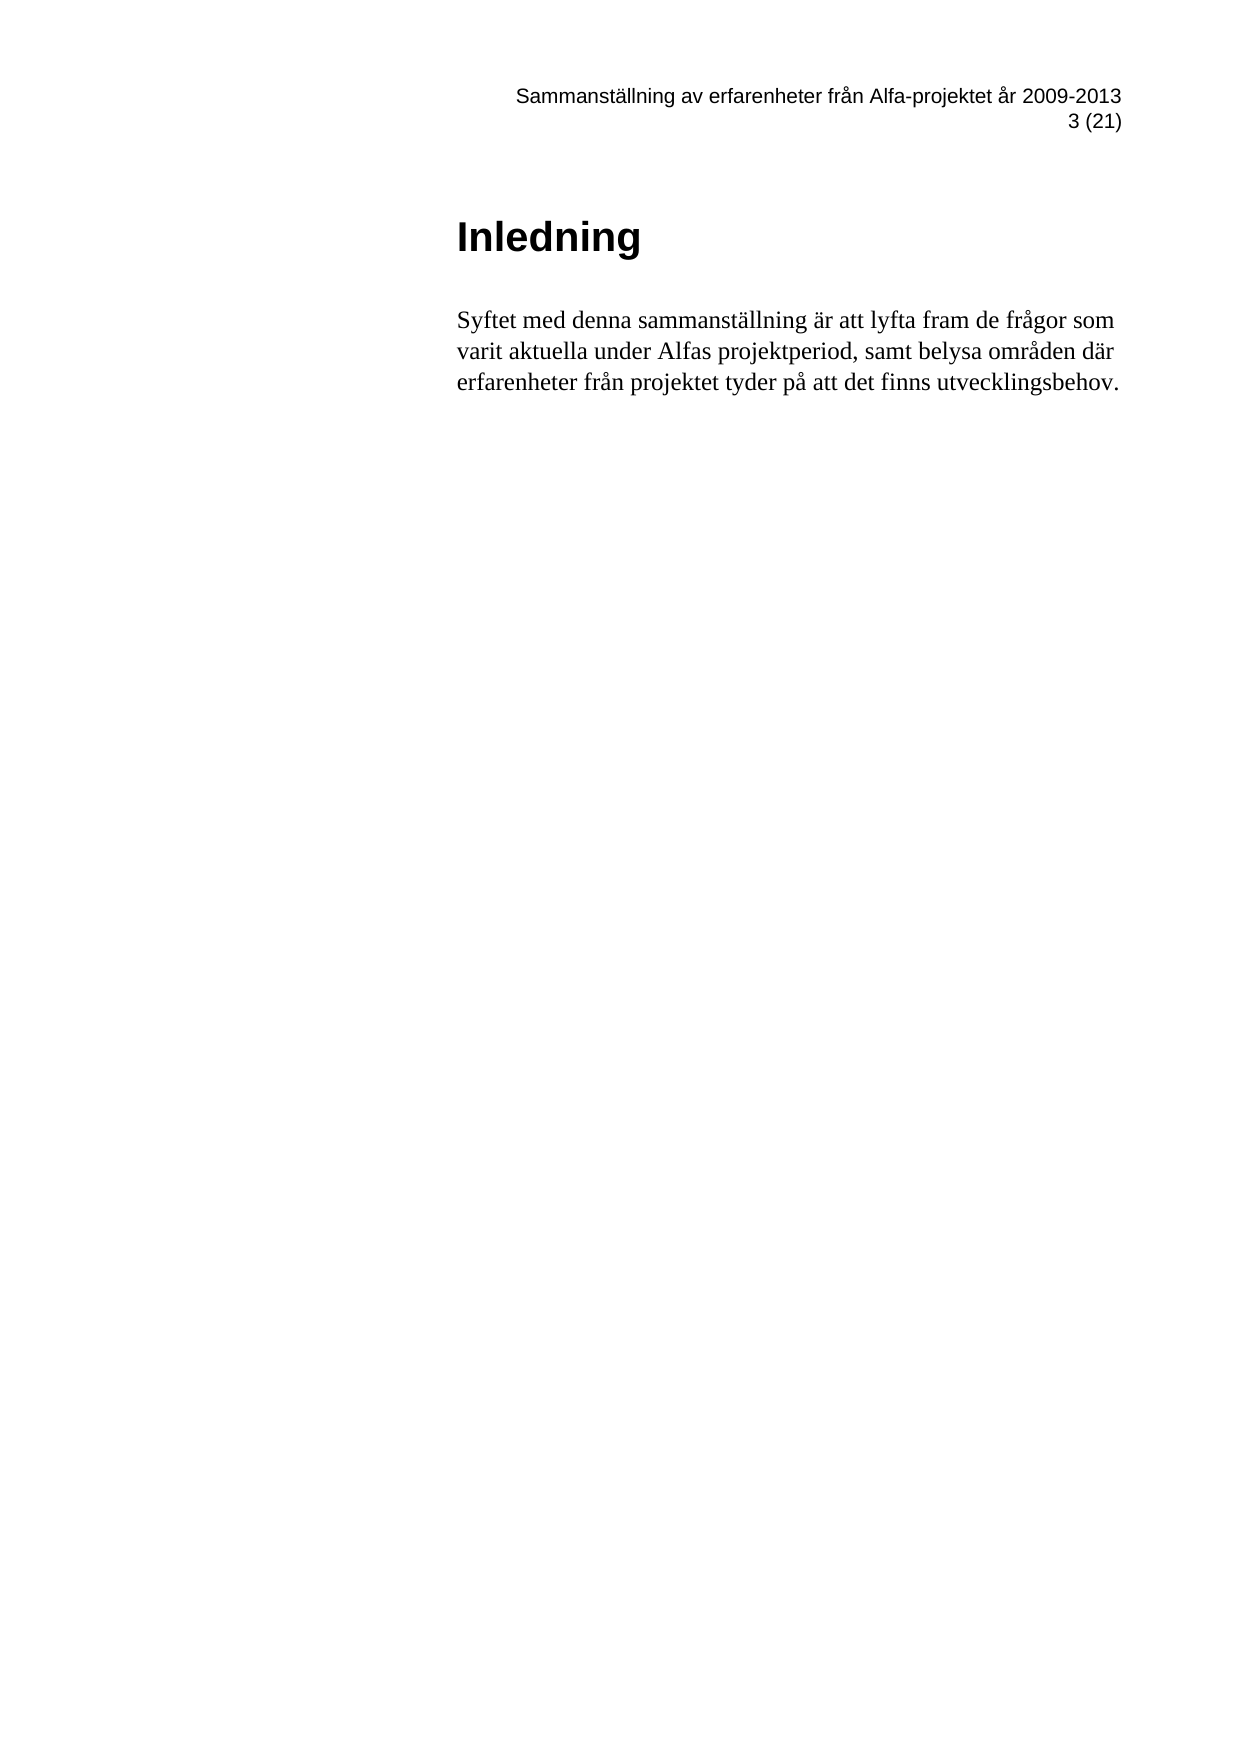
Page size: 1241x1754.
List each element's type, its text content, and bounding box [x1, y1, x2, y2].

subtitle Inledning [457, 213, 1122, 261]
text Syftet med denna sammanställning är att lyfta fram de frågor som varit aktuella under Alfas projektperiod, samt belysa områden där erfarenheter från projektet tyder på att det finns utvecklingsbehov. [457, 302, 1122, 396]
